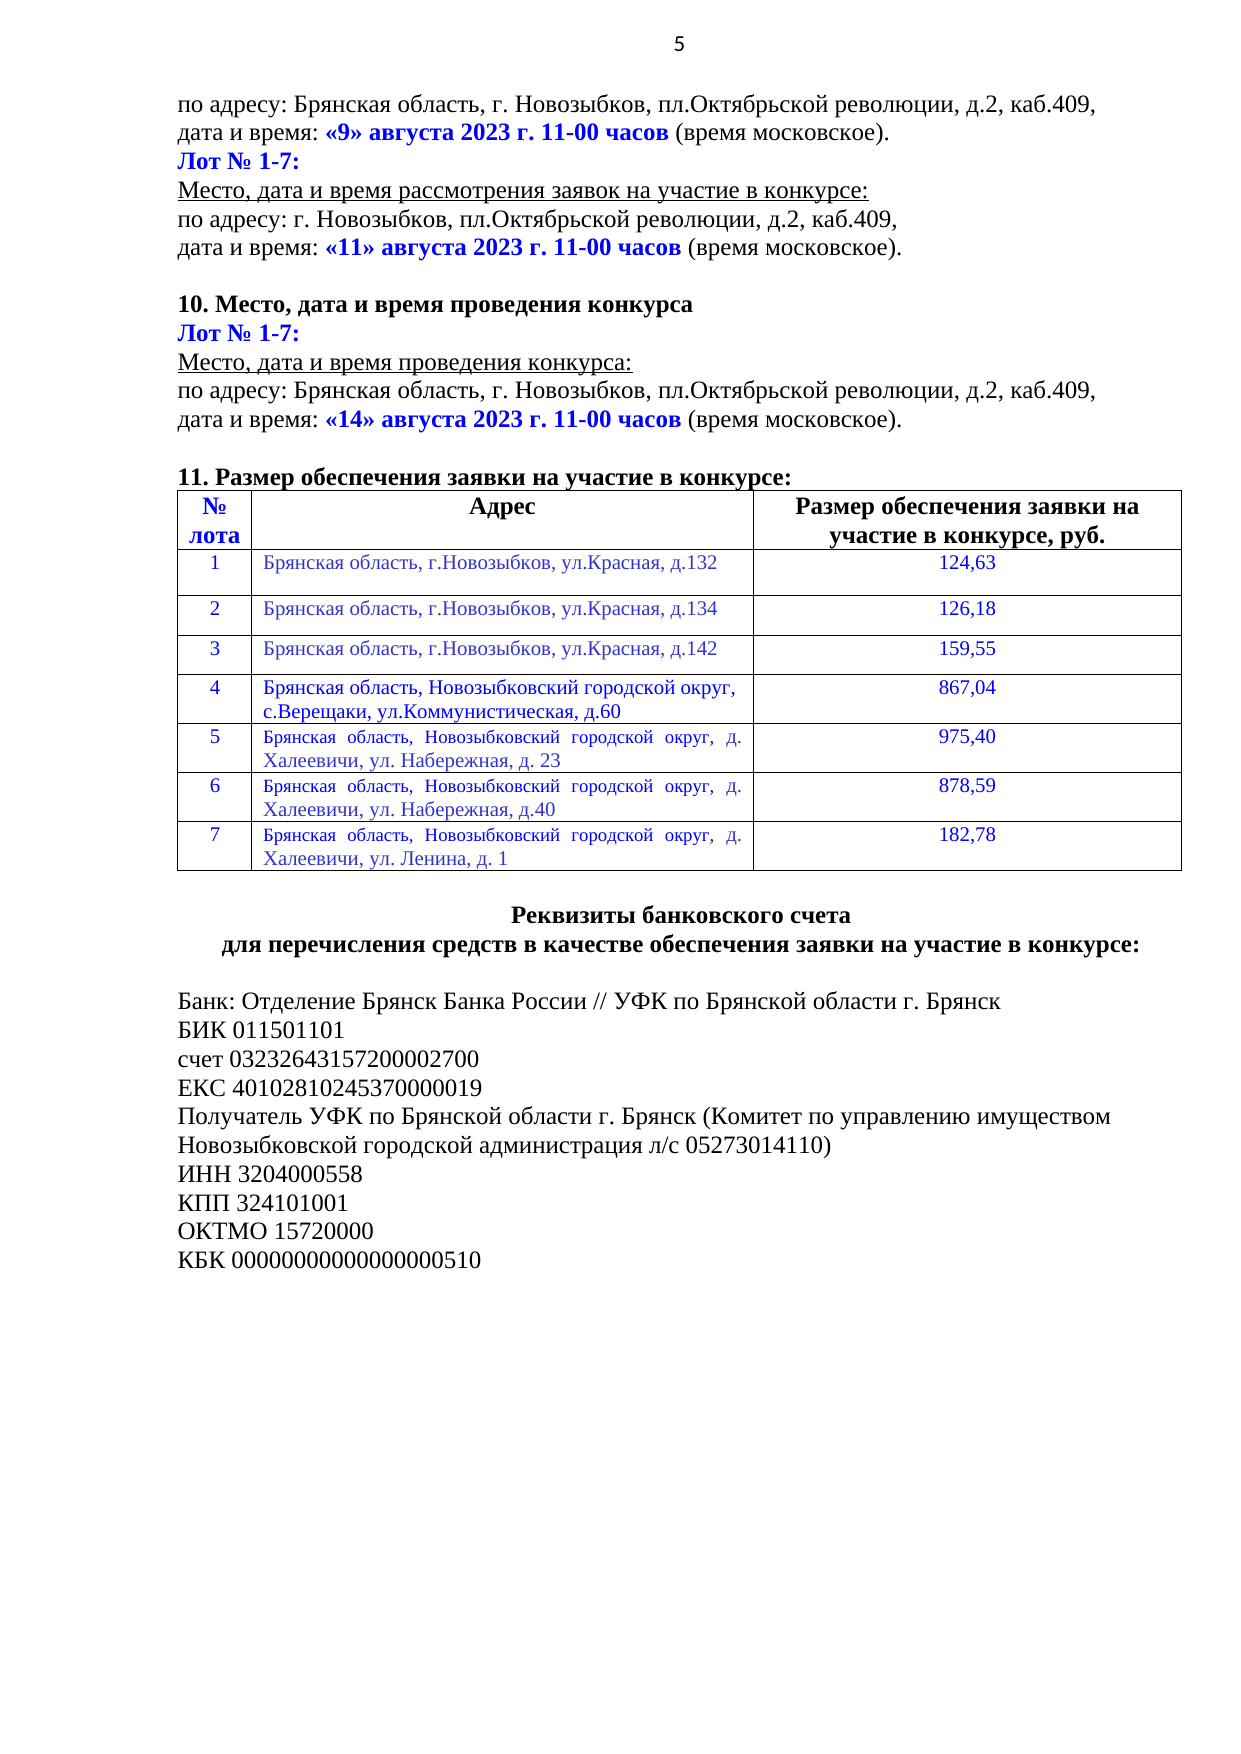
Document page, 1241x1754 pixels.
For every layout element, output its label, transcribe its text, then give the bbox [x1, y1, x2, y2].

table_cell Брянская область, г.Новозыбков, ул.Красная, д.142 [252, 636, 753, 674]
table_cell 4 [178, 675, 251, 723]
table_cell 7 [178, 822, 251, 870]
table_cell Брянская область, Новозыбковский городской округ, д. Халеевичи, ул. Набережная, д.40 [252, 773, 753, 821]
text ОКТМО 15720000 [177, 1216, 1181, 1245]
text БИК 011501101 [177, 1015, 1181, 1044]
text счет 03232643157200002700 [177, 1044, 1181, 1073]
text Место, дата и время проведения конкурса: [177, 347, 1181, 375]
text Место, дата и время рассмотрения заявок на участие в конкурсе: [177, 175, 1181, 204]
table_header № лота [178, 491, 251, 549]
table_cell 2 [178, 596, 251, 634]
text Лот № 1-7: [177, 318, 1181, 347]
text для перечисления средств в качестве обеспечения заявки на участие в конкурсе: [181, 929, 1181, 958]
table_cell 878,59 [754, 773, 1181, 821]
text 10. Место, дата и время проведения конкурса [177, 289, 1181, 318]
table_cell 6 [178, 773, 251, 821]
table_cell Брянская область, г.Новозыбков, ул.Красная, д.132 [252, 550, 753, 595]
table_cell 124,63 [754, 550, 1181, 595]
table_header Размер обеспечения заявки на участие в конкурсе, руб. [754, 491, 1181, 549]
table_cell Брянская область, г.Новозыбков, ул.Красная, д.134 [252, 596, 753, 634]
text по адресу: Брянская область, г. Новозыбков, пл.Октябрьской революции, д.2, каб.409, [177, 89, 1181, 117]
text Банк: Отделение Брянск Банка России // УФК по Брянской области г. Брянск [177, 986, 1181, 1015]
text дата и время: «11» августа 2023 г. 11-00 часов (время московское). [177, 232, 1181, 261]
table_cell 975,40 [754, 724, 1181, 772]
table_cell 3 [178, 636, 251, 674]
text 11. Размер обеспечения заявки на участие в конкурсе: [177, 462, 1181, 490]
text Реквизиты банковского счета [181, 900, 1181, 929]
table_cell Брянская область, Новозыбковский городской округ, д. Халеевичи, ул. Набережная, д. 23 [252, 724, 753, 772]
table_cell 126,18 [754, 596, 1181, 634]
text КПП 324101001 [177, 1188, 1181, 1216]
table_cell 5 [178, 724, 251, 772]
text по адресу: Брянская область, г. Новозыбков, пл.Октябрьской революции, д.2, каб.409, [177, 375, 1181, 404]
text ИНН 3204000558 [177, 1159, 1181, 1188]
text ЕКС 40102810245370000019 [177, 1073, 1181, 1101]
table_cell 182,78 [754, 822, 1181, 870]
text Получатель УФК по Брянской области г. Брянск (Комитет по управлению имуществом Новозыбковской городской администрация л/с 05273014110) [177, 1101, 1181, 1159]
text КБК 00000000000000000510 [177, 1245, 1181, 1274]
text по адресу: г. Новозыбков, пл.Октябрьской революции, д.2, каб.409, [177, 204, 1181, 232]
table_cell 867,04 [754, 675, 1181, 723]
table_cell 1 [178, 550, 251, 595]
table_header Адрес [252, 491, 753, 549]
table_cell 159,55 [754, 636, 1181, 674]
text Лот № 1-7: [177, 146, 1181, 175]
text дата и время: «9» августа 2023 г. 11-00 часов (время московское). [177, 117, 1181, 146]
table_cell Брянская область, Новозыбковский городской округ, с.Верещаки, ул.Коммунистическая, д.60 [252, 675, 753, 723]
text дата и время: «14» августа 2023 г. 11-00 часов (время московское). [177, 404, 1181, 433]
table_cell Брянская область, Новозыбковский городской округ, д. Халеевичи, ул. Ленина, д. 1 [252, 822, 753, 870]
